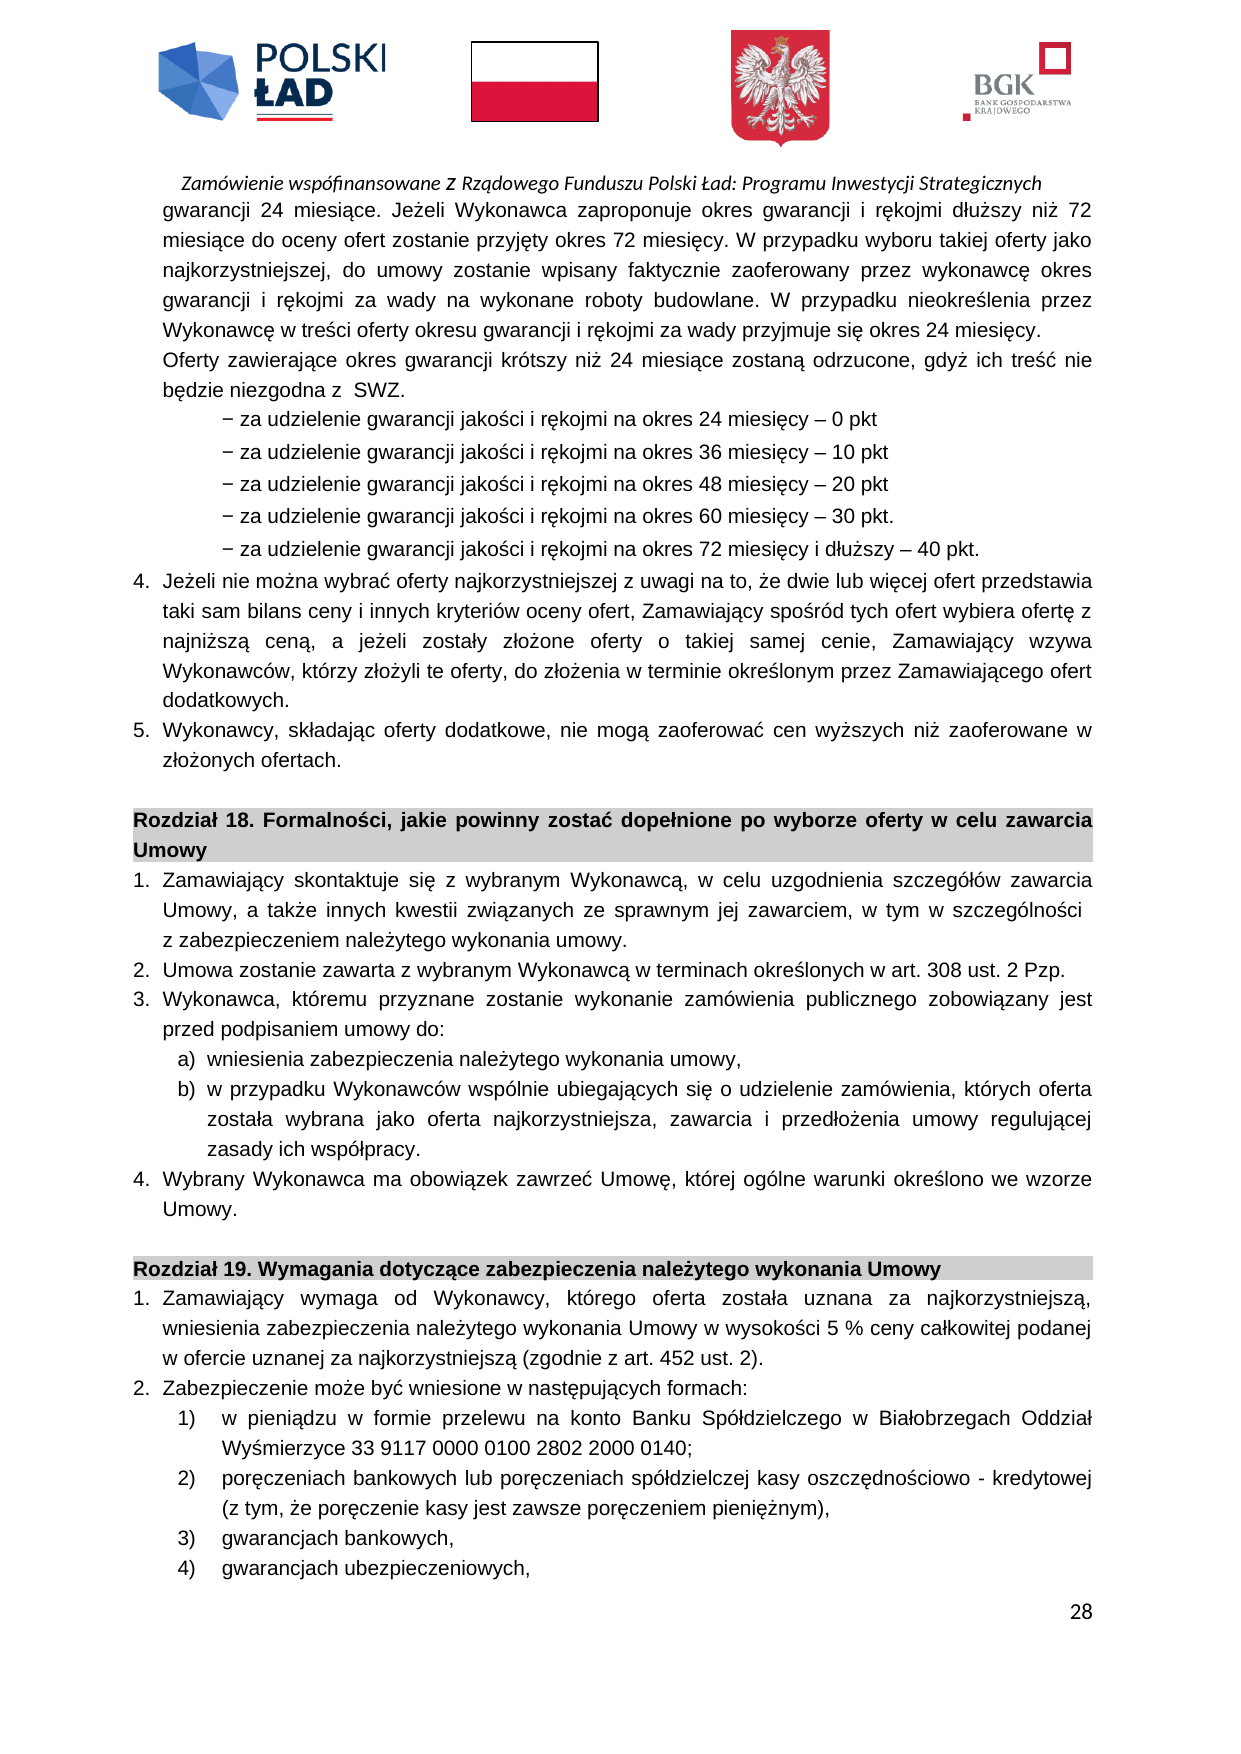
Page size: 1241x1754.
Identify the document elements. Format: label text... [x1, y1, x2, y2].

list poręczeniach bankowych lub poręczeniach spółdzielczej kasy oszczędnościowo - kredytowej (z tym, że poręczenie kasy jest zawsze poręczeniem pieniężnym), [177, 1466, 1093, 1519]
picture [158, 42, 386, 121]
list − za udzielenie gwarancji jakości i rękojmi na okres 24 miesięcy – 0 pkt [222, 407, 1093, 431]
subtitle Rozdział 18. Formalności, jakie powinny zostać dopełnione po wyborze oferty w celu zawarcia Umowy [133, 808, 1093, 862]
list − za udzielenie gwarancji jakości i rękojmi na okres 48 miesięcy – 20 pkt [222, 472, 1093, 496]
list Wykonawcy, składając oferty dodatkowe, nie mogą zaoferować cen wyższych niż zaoferowane w złożonych ofertach. [133, 718, 1093, 772]
list gwarancjach bankowych, [177, 1525, 1093, 1549]
list gwarancjach ubezpieczeniowych, [177, 1555, 1093, 1579]
list − za udzielenie gwarancji jakości i rękojmi na okres 36 miesięcy – 10 pkt [222, 439, 1093, 463]
list Zabezpieczenie może być wniesione w następujących formach: [133, 1376, 1093, 1400]
list − za udzielenie gwarancji jakości i rękojmi na okres 60 miesięcy – 30 pkt. [222, 504, 1093, 528]
text Oferty zawierające okres gwarancji krótszy niż 24 miesiące zostaną odrzucone, gdyż ich treść nie będzie niezgodna z SWZ. [162, 347, 1093, 401]
list w przypadku Wykonawców wspólnie ubiegających się o udzielenie zamówienia, których oferta została wybrana jako oferta najkorzystniejsza, zawarcia i przedłożenia umowy regulującej zasady ich współpracy. [177, 1077, 1093, 1161]
picture [472, 43, 597, 121]
list Umowa zostanie zawarta z wybranym Wykonawcą w terminach określonych w art. 308 ust. 2 Pzp. [133, 957, 1093, 981]
list Wykonawca, któremu przyznane zostanie wykonanie zamówienia publicznego zobowiązany jest przed podpisaniem umowy do: [133, 987, 1093, 1041]
picture [962, 42, 1071, 121]
list − za udzielenie gwarancji jakości i rękojmi na okres 72 miesięcy i dłuższy – 40 pkt. [222, 536, 1093, 560]
list Wybrany Wykonawca ma obowiązek zawrzeć Umowę, której ogólne warunki określono we wzorze Umowy. [133, 1167, 1093, 1221]
picture [731, 30, 830, 147]
list Zamawiający skontaktuje się z wybranym Wykonawcą, w celu uzgodnienia szczegółów zawarcia Umowy, a także innych kwestii związanych ze sprawnym jej zawarciem, w tym w szczególności z zabezpieczeniem należytego wykonania umowy. [133, 868, 1093, 951]
list Jeżeli nie można wybrać oferty najkorzystniejszej z uwagi na to, że dwie lub więcej ofert przedstawia taki sam bilans ceny i innych kryteriów oceny ofert, Zamawiający spośród tych ofert wybiera ofertę z najniższą ceną, a jeżeli zostały złożone oferty o takiej samej cenie, Zamawiający wzywa Wykonawców, którzy złożyli te oferty, do złożenia w terminie określonym przez Zamawiającego ofert dodatkowych. [133, 569, 1093, 712]
list wniesienia zabezpieczenia należytego wykonania umowy, [177, 1047, 1093, 1071]
subtitle Rozdział 19. Wymagania dotyczące zabezpieczenia należytego wykonania Umowy [133, 1256, 1093, 1280]
list w pieniądzu w formie przelewu na konto Banku Spółdzielczego w Białobrzegach Oddział Wyśmierzyce 33 9117 0000 0100 2802 2000 0140; [177, 1406, 1093, 1460]
list Zamawiający wymaga od Wykonawcy, którego oferta została uznana za najkorzystniejszą, wniesienia zabezpieczenia należytego wykonania Umowy w wysokości 5 % ceny całkowitej podanej w ofercie uznanej za najkorzystniejszą (zgodnie z art. 452 ust. 2). [133, 1286, 1093, 1370]
